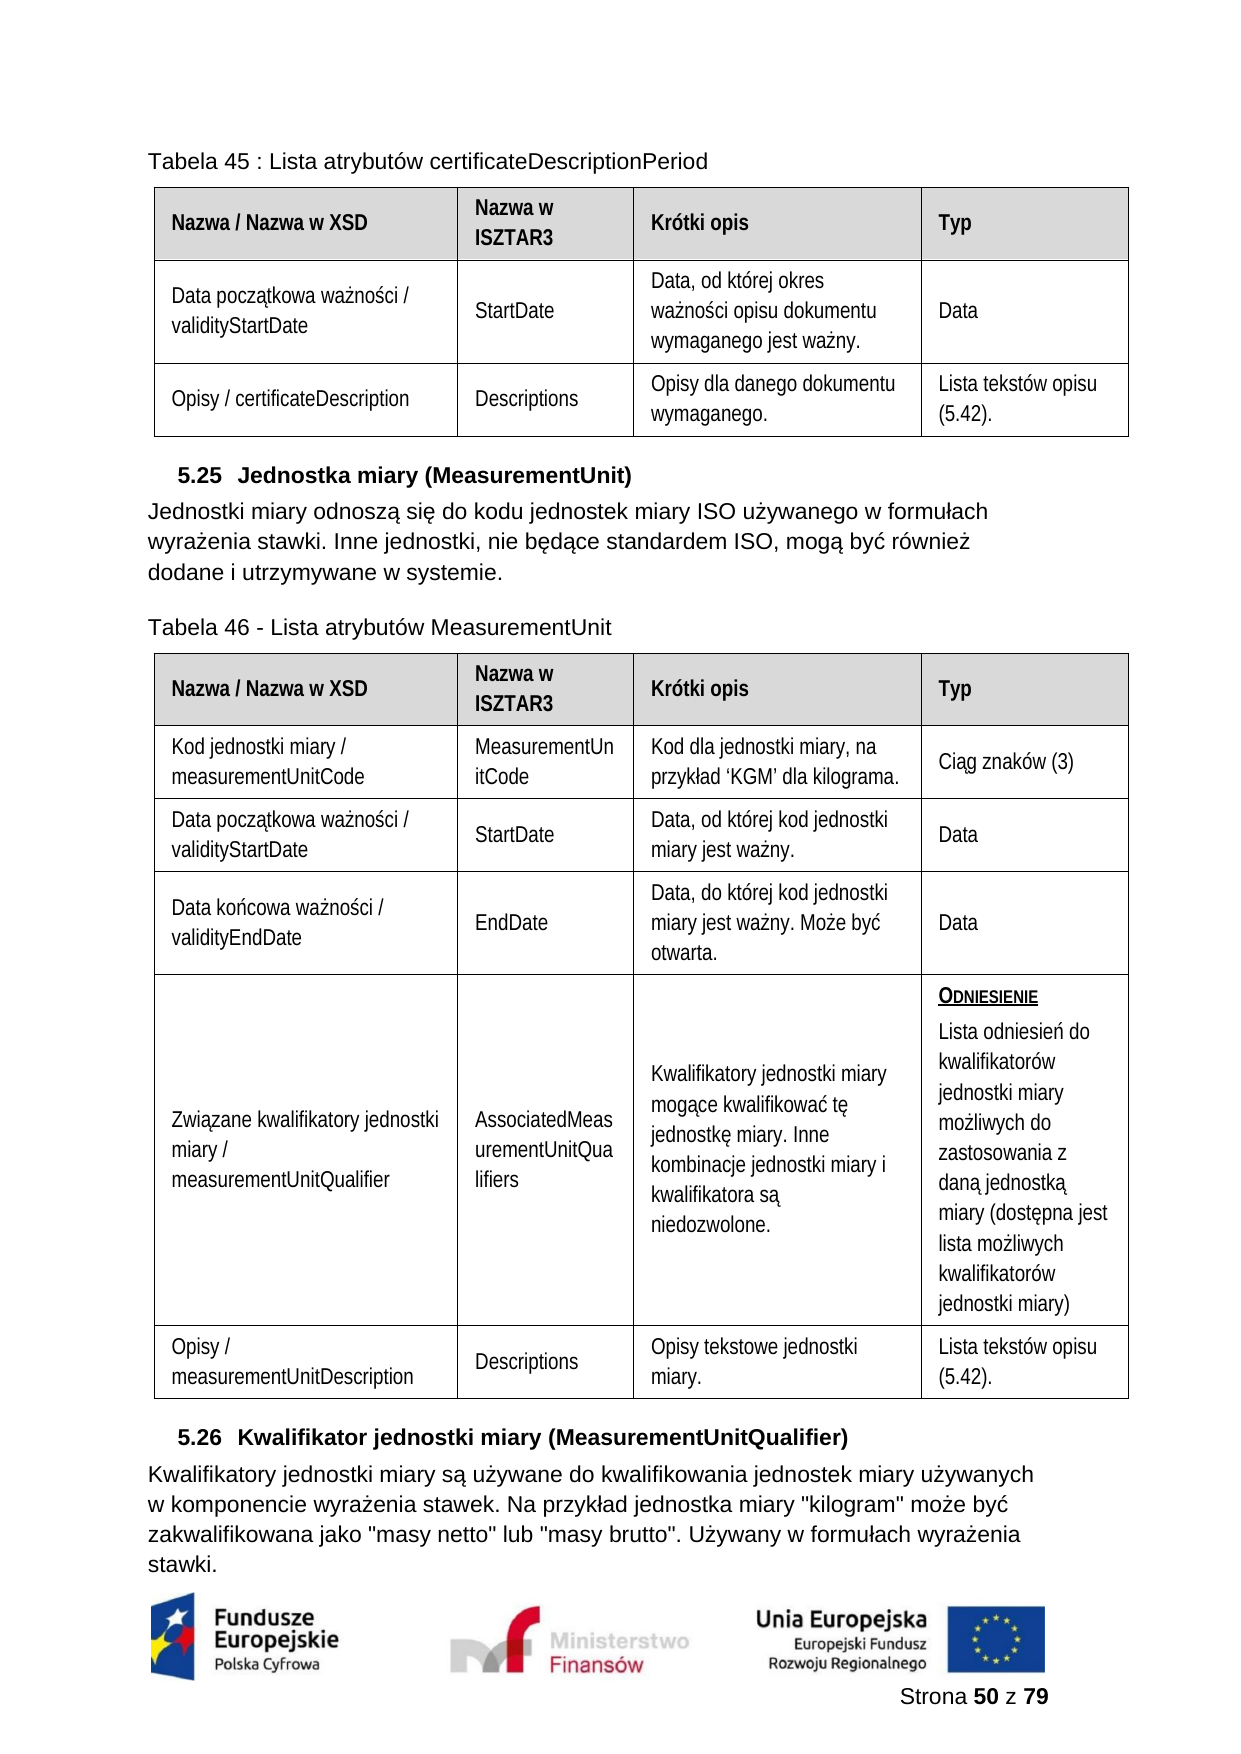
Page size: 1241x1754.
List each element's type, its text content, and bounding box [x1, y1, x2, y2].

subtitle Kwalifikator jednostki miary (MeasurementUnitQualifier) [177, 1424, 1048, 1451]
table_cell Odniesienie Lista odniesień do kwalifikatorów jednostki miary możliwych do zastosowania z daną jednostką miary (dostępna jest lista możliwych kwalifikatorów jednostki miary) [922, 975, 1128, 1325]
table_header Typ [922, 188, 1128, 259]
text Tabela 45 : Lista atrybutów certificateDescriptionPeriod [148, 148, 1048, 174]
table_cell Data początkowa ważności / validityStartDate [155, 799, 457, 871]
table_cell Data [922, 261, 1128, 363]
table_header Nazwa w ISZTAR3 [458, 654, 633, 725]
table_cell Kod jednostki miary / measurementUnitCode [155, 726, 457, 798]
picture [147, 1589, 1049, 1683]
table_cell StartDate [458, 799, 633, 871]
table_header Krótki opis [634, 654, 921, 725]
subtitle Jednostka miary (MeasurementUnit) [177, 462, 1048, 488]
table_cell Związane kwalifikatory jednostki miary / measurementUnitQualifier [155, 975, 457, 1325]
table_cell Kod dla jednostki miary, na przykład ‘KGM’ dla kilograma. [634, 726, 921, 798]
table_cell Ciąg znaków (3) [922, 726, 1128, 798]
text Tabela 46 - Lista atrybutów MeasurementUnit [148, 614, 1048, 640]
table_cell Data początkowa ważności / validityStartDate [155, 261, 457, 363]
text Jednostki miary odnoszą się do kodu jednostek miary ISO używanego w formułach wyrażenia stawki. Inne jednostki, nie będące standardem ISO, mogą być również dodane i utrzymywane w systemie. [148, 498, 1048, 585]
table_cell Data [922, 872, 1128, 974]
table_cell StartDate [458, 261, 633, 363]
table_cell Kwalifikatory jednostki miary mogące kwalifikować tę jednostkę miary. Inne kombinacje jednostki miary i kwalifikatora są niedozwolone. [634, 975, 921, 1325]
table_header Nazwa / Nazwa w XSD [155, 654, 457, 725]
table_cell Descriptions [458, 1326, 633, 1398]
table_cell Opisy dla danego dokumentu wymaganego. [634, 364, 921, 436]
table_cell Opisy tekstowe jednostki miary. [634, 1326, 921, 1398]
table_cell Data [922, 799, 1128, 871]
text Kwalifikatory jednostki miary są używane do kwalifikowania jednostek miary używanych w komponencie wyrażenia stawek. Na przykład jednostka miary "kilogram" może być zakwalifikowana jako "masy netto" lub "masy brutto". Używany w formułach wyrażenia stawki. [148, 1461, 1048, 1578]
table_header Typ [922, 654, 1128, 725]
table_cell Lista tekstów opisu (5.42). [922, 364, 1128, 436]
table_cell Lista tekstów opisu (5.42). [922, 1326, 1128, 1398]
table_cell AssociatedMeasurementUnitQualifiers [458, 975, 633, 1325]
table_cell EndDate [458, 872, 633, 974]
table_header Nazwa w ISZTAR3 [458, 188, 633, 259]
table_header Krótki opis [634, 188, 921, 259]
table_cell Opisy / certificateDescription [155, 364, 457, 436]
table_cell Descriptions [458, 364, 633, 436]
table_cell Data, do której kod jednostki miary jest ważny. Może być otwarta. [634, 872, 921, 974]
table_cell Opisy / measurementUnitDescription [155, 1326, 457, 1398]
table_cell Data końcowa ważności / validityEndDate [155, 872, 457, 974]
table_cell Data, od której okres ważności opisu dokumentu wymaganego jest ważny. [634, 261, 921, 363]
table_cell MeasurementUnitCode [458, 726, 633, 798]
table_header Nazwa / Nazwa w XSD [155, 188, 457, 259]
table_cell Data, od której kod jednostki miary jest ważny. [634, 799, 921, 871]
